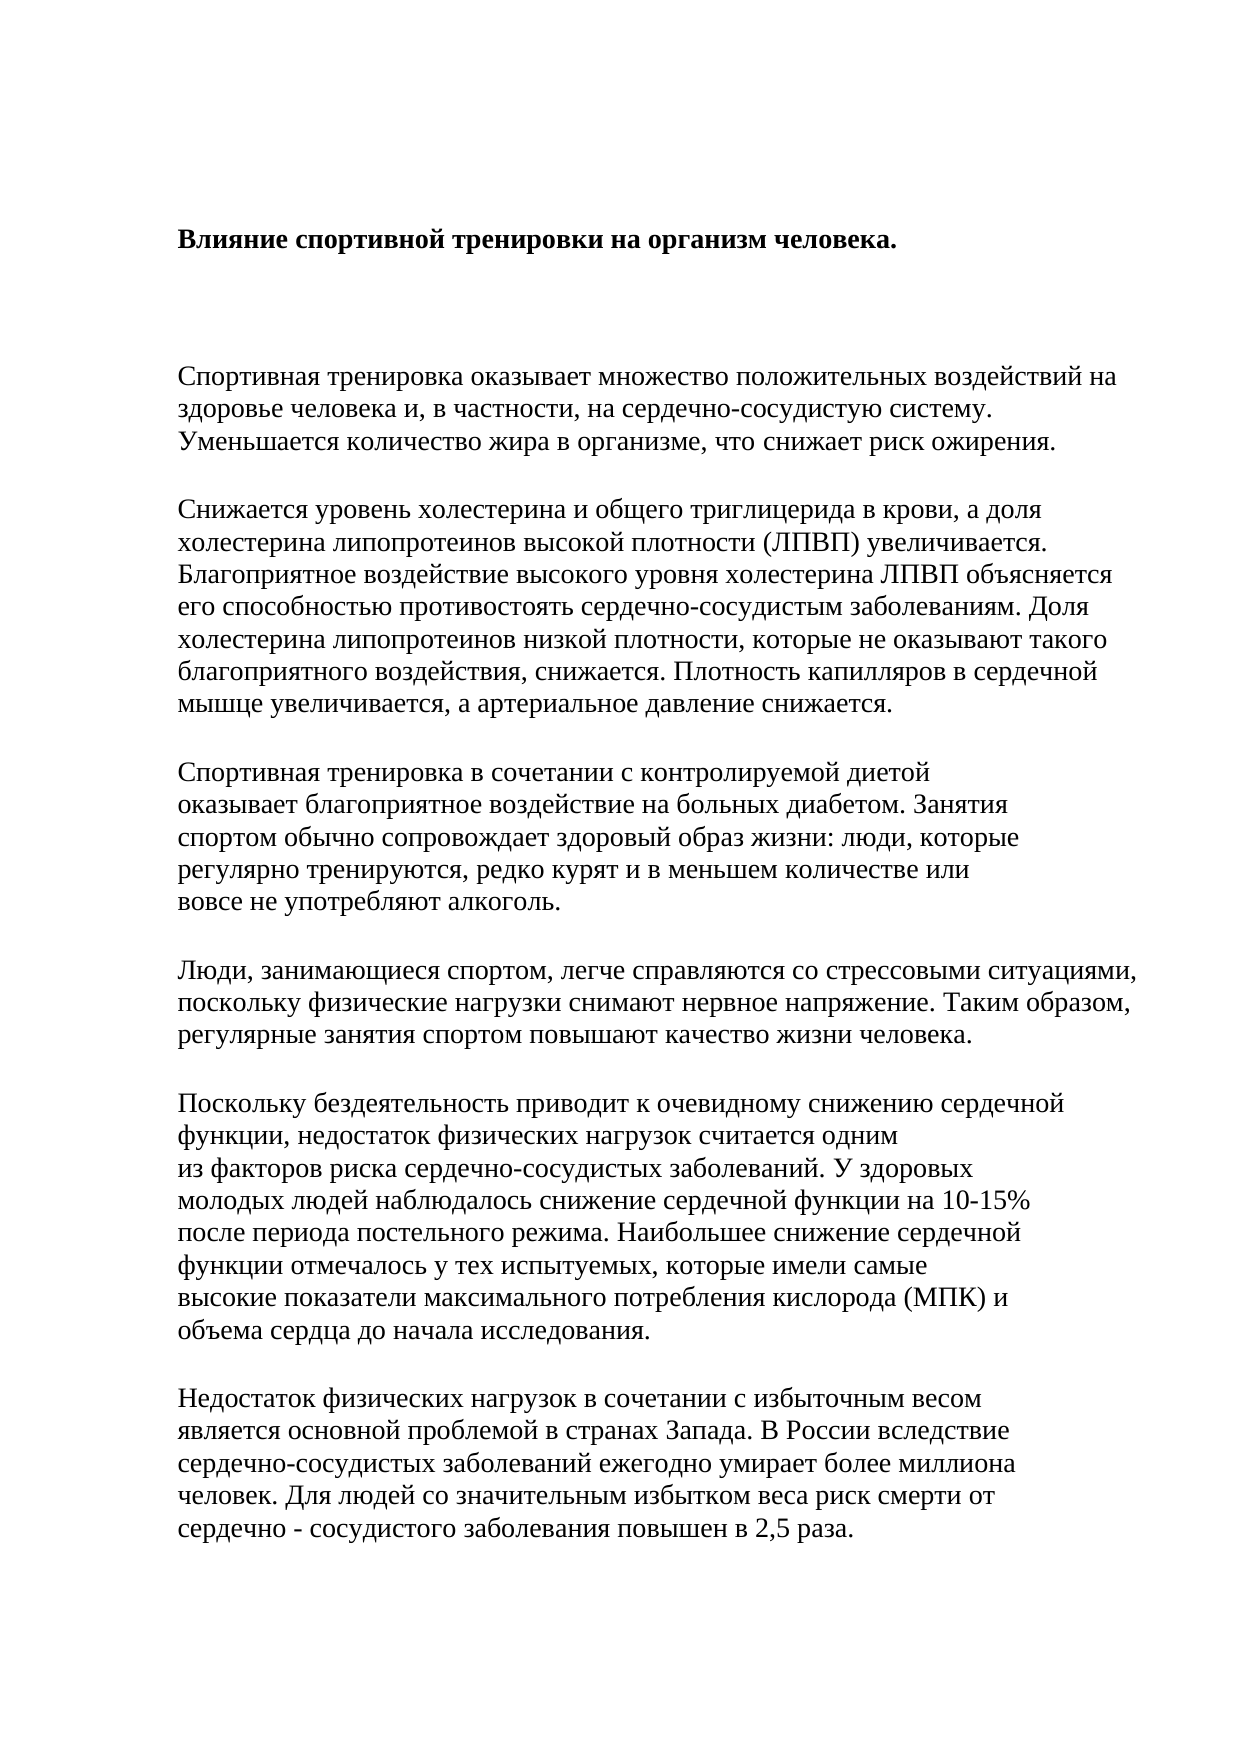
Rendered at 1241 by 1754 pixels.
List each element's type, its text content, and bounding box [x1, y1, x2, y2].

text Спортивная тренировка в сочетании с контролируемой диетой оказывает благоприятное воздействие на больных диабетом. Занятия спортом обычно сопровождает здоровый образ жизни: люди, которые регулярно тренируются, редко курят и в меньшем количестве или вовсе не употребляют алкоголь. [177, 755, 1152, 917]
text Люди, занимающиеся спортом, легче справляются со стрессовыми ситуациями, поскольку физические нагрузки снимают нервное напряжение. Таким образом, регулярные занятия спортом повышают качество жизни человека. [177, 953, 1152, 1050]
text Снижается уровень холестерина и общего триглицерида в крови, а доля холестерина липопротеинов высокой плотности (ЛПВП) увеличивается. Благоприятное воздействие высокого уровня холестерина ЛПВП объясняется его способностью противостоять сердечно-сосудистым заболеваниям. Доля холестерина липопротеинов низкой плотности, которые не оказывают такого благоприятного воздействия, снижается. Плотность капилляров в сердечной мышце увеличивается, а артериальное давление снижается. [177, 492, 1152, 719]
text Поскольку бездеятельность приводит к очевидному снижению сердечной функции, недостаток физических нагрузок считается одним из факторов риска сердечно-сосудистых заболеваний. У здоровых молодых людей наблюдалось снижение сердечной функции на 10-15% после периода постельного режима. Наибольшее снижение сердечной функции отмечалось у тех испытуемых, которые имели самые высокие показатели максимального потребления кислорода (МПК) и объема сердца до начала исследования. [177, 1086, 1152, 1345]
text Спортивная тренировка оказывает множество положительных воздействий на здоровье человека и, в частности, на сердечно-сосудистую систему. Уменьшается количество жира в организме, что снижает риск ожирения. [177, 359, 1152, 456]
text Влияние спортивной тренировки на организм человека. [177, 222, 1152, 255]
text Недостаток физических нагрузок в сочетании с избыточным весом является основной проблемой в странах Запада. В России вследствие сердечно-сосудистых заболеваний ежегодно умирает более миллиона человек. Для людей со значительным избытком веса риск смерти от сердечно - сосудистого заболевания повышен в 2,5 раза. [177, 1381, 1152, 1543]
